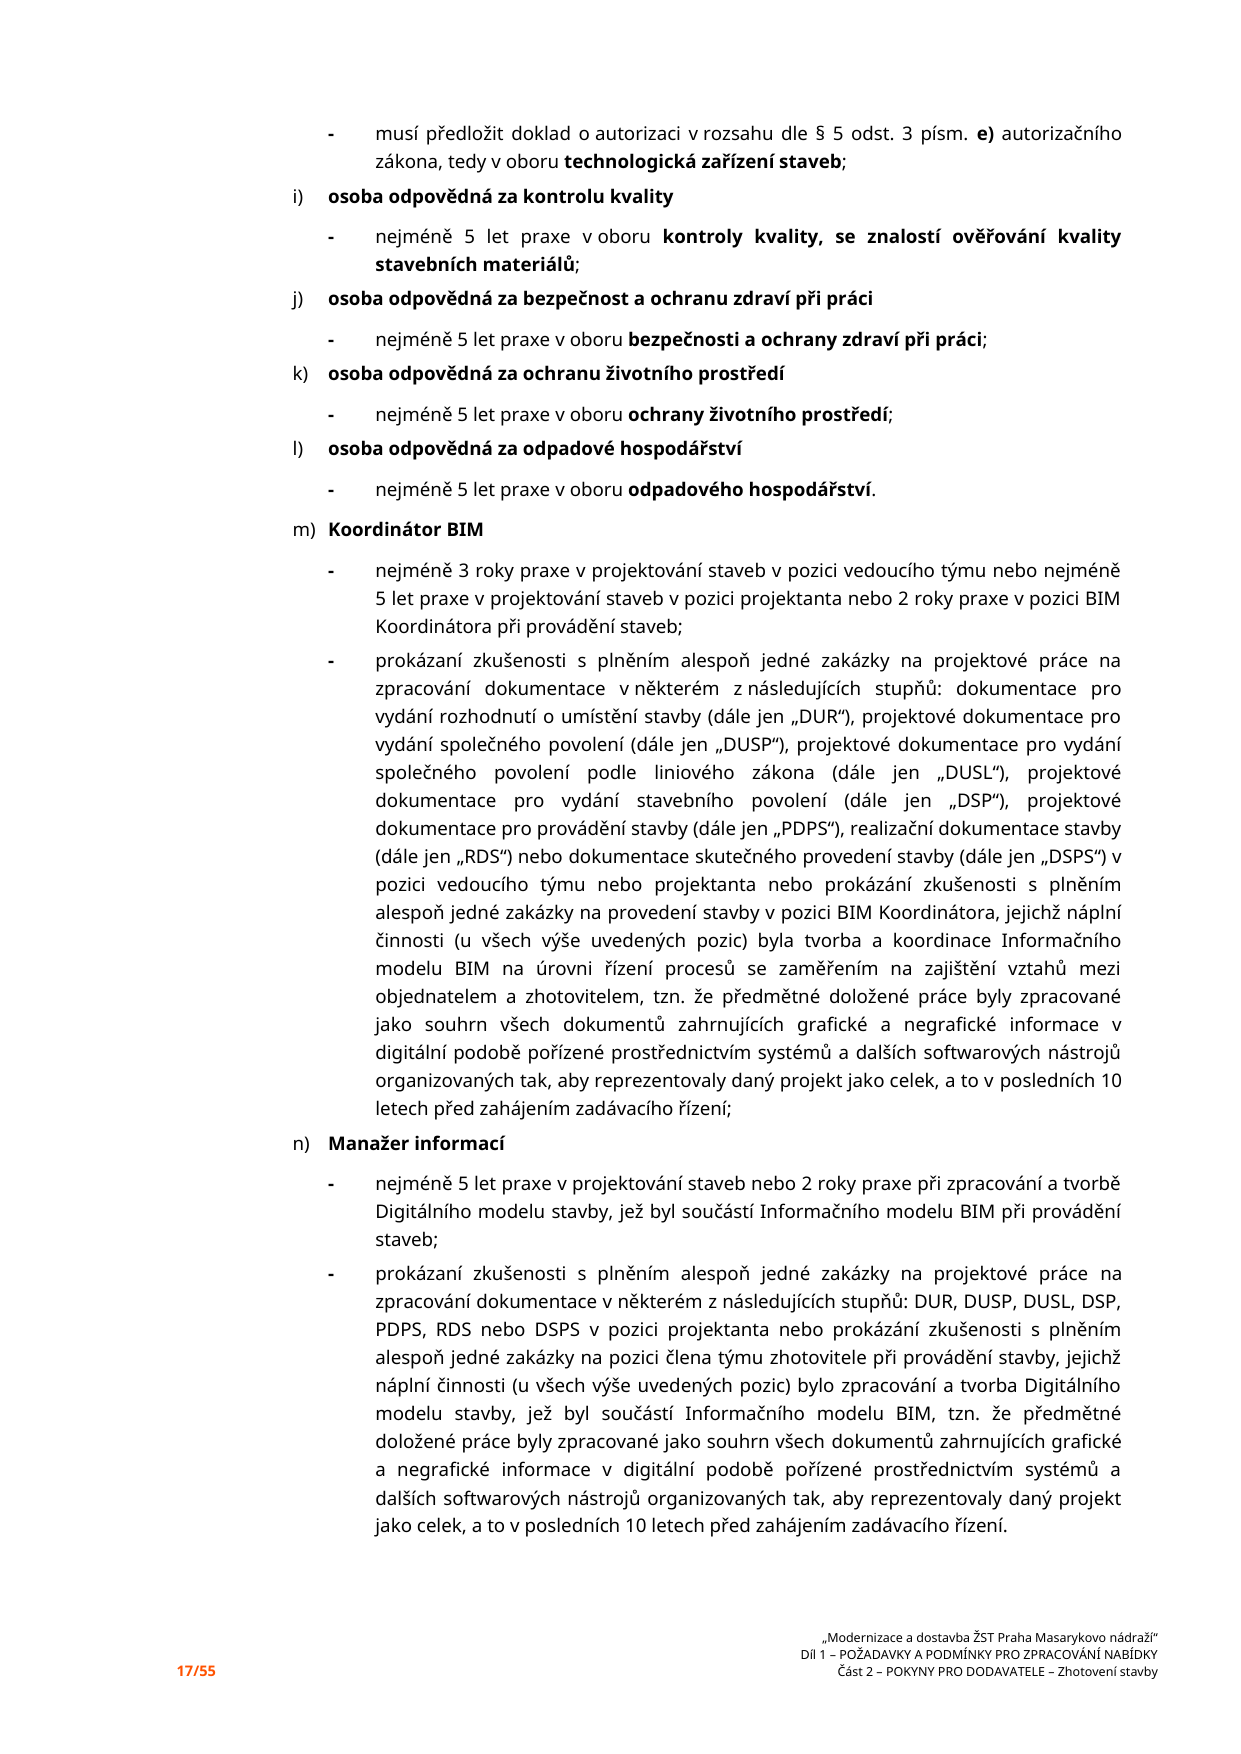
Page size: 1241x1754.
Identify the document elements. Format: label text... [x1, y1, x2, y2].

text nejméně 5 let praxe v oboru kontroly kvality, se znalostí ověřování kvality stavebních materiálů; [328, 223, 1122, 277]
text Koordinátor BIM [292, 516, 1122, 542]
text osoba odpovědná za bezpečnost a ochranu zdraví při práci [292, 286, 1122, 311]
text osoba odpovědná za odpadové hospodářství [292, 435, 1122, 461]
text nejméně 5 let praxe v oboru bezpečnosti a ochrany zdraví při práci; [328, 326, 1122, 352]
text osoba odpovědná za kontrolu kvality [292, 183, 1122, 208]
text prokázaní zkušenosti s plněním alespoň jedné zakázky na projektové práce na zpracování dokumentace v některém z následujících stupňů: DUR, DUSP, DUSL, DSP, PDPS, RDS nebo DSPS v pozici projektanta nebo prokázání zkušenosti s plněním alespoň jedné zakázky na pozici člena týmu zhotovitele při provádění stavby, jejichž náplní činnosti (u všech výše uvedených pozic) bylo zpracování a tvorba Digitálního modelu stavby, jež byl součástí Informačního modelu BIM, tzn. že předmětné doložené práce byly zpracované jako souhrn všech dokumentů zahrnujících grafické a negrafické informace v digitální podobě pořízené prostřednictvím systémů a dalších softwarových nástrojů organizovaných tak, aby reprezentovaly daný projekt jako celek, a to v posledních 10 letech před zahájením zadávacího řízení. [328, 1261, 1122, 1538]
text nejméně 5 let praxe v oboru ochrany životního prostředí; [328, 401, 1122, 427]
text osoba odpovědná za ochranu životního prostředí [292, 361, 1122, 386]
text nejméně 3 roky praxe v projektování staveb v pozici vedoucího týmu nebo nejméně 5 let praxe v projektování staveb v pozici projektanta nebo 2 roky praxe v pozici BIM Koordinátora při provádění staveb; [328, 557, 1122, 638]
text musí předložit doklad o autorizaci v rozsahu dle § 5 odst. 3 písm. e) autorizačního zákona, tedy v oboru technologická zařízení staveb; [328, 121, 1122, 174]
text prokázaní zkušenosti s plněním alespoň jedné zakázky na projektové práce na zpracování dokumentace v některém z následujících stupňů: dokumentace pro vydání rozhodnutí o umístění stavby (dále jen „DUR“), projektové dokumentace pro vydání společného povolení (dále jen „DUSP“), projektové dokumentace pro vydání společného povolení podle liniového zákona (dále jen „DUSL“), projektové dokumentace pro vydání stavebního povolení (dále jen „DSP“), projektové dokumentace pro provádění stavby (dále jen „PDPS“), realizační dokumentace stavby (dále jen „RDS“) nebo dokumentace skutečného provedení stavby (dále jen „DSPS“) v pozici vedoucího týmu nebo projektanta nebo prokázání zkušenosti s plněním alespoň jedné zakázky na provedení stavby v pozici BIM Koordinátora, jejichž náplní činnosti (u všech výše uvedených pozic) byla tvorba a koordinace Informačního modelu BIM na úrovni řízení procesů se zaměřením na zajištění vztahů mezi objednatelem a zhotovitelem, tzn. že předmětné doložené práce byly zpracované jako souhrn všech dokumentů zahrnujících grafické a negrafické informace v digitální podobě pořízené prostřednictvím systémů a dalších softwarových nástrojů organizovaných tak, aby reprezentovaly daný projekt jako celek, a to v posledních 10 letech před zahájením zadávacího řízení; [328, 647, 1122, 1121]
text nejméně 5 let praxe v oboru odpadového hospodářství. [328, 476, 1122, 501]
text nejméně 5 let praxe v projektování staveb nebo 2 roky praxe při zpracování a tvorbě Digitálního modelu stavby, jež byl součástí Informačního modelu BIM při provádění staveb; [328, 1170, 1122, 1252]
text Manažer informací [292, 1130, 1122, 1155]
